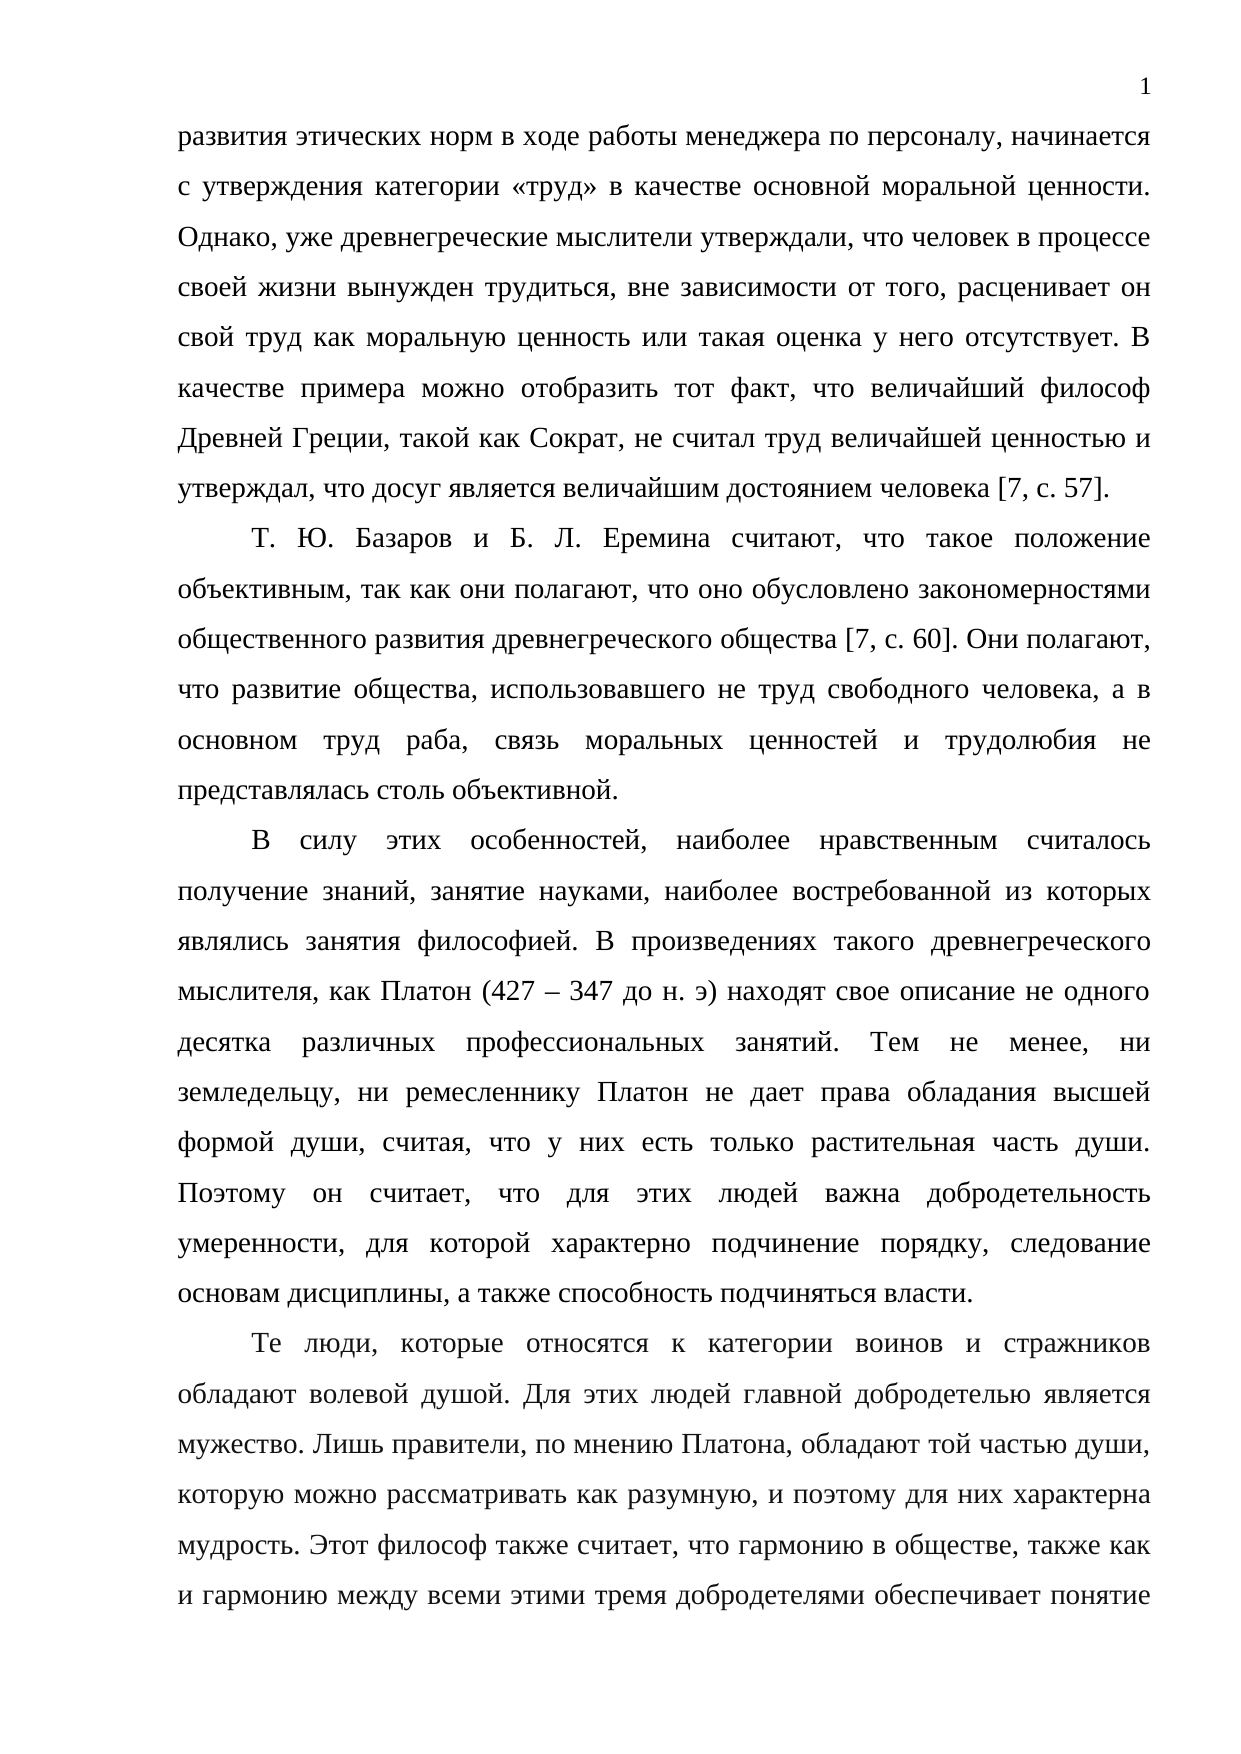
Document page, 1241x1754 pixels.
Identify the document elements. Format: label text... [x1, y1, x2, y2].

text Т. Ю. Базаров и Б. Л. Еремина считают, что такое положение объективным, так как они полагают, что оно обусловлено закономерностями общественного развития древнегреческого общества [7, с. 60]. Они полагают, что развитие общества, использовавшего не труд свободного человека, а в основном труд раба, связь моральных ценностей и трудолюбия не представлялась столь объективной. [177, 521, 1152, 806]
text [177, 1326, 1152, 1611]
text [177, 118, 1152, 504]
text В силу этих особенностей, наиболее нравственным считалось получение знаний, занятие науками, наиболее востребованной из которых являлись занятия философией. В произведениях такого древнегреческого мыслителя, как Платон (427 – 347 до н. э) находят свое описание не одного десятка различных профессиональных занятий. Тем не менее, ни земледельцу, ни ремесленнику Платон не дает права обладания высшей формой души, считая, что у них есть только растительная часть души. Поэтому он считает, что для этих людей важна добродетельность умеренности, для которой характерно подчинение порядку, следование основам дисциплины, а также способность подчиняться власти. [177, 822, 1152, 1309]
